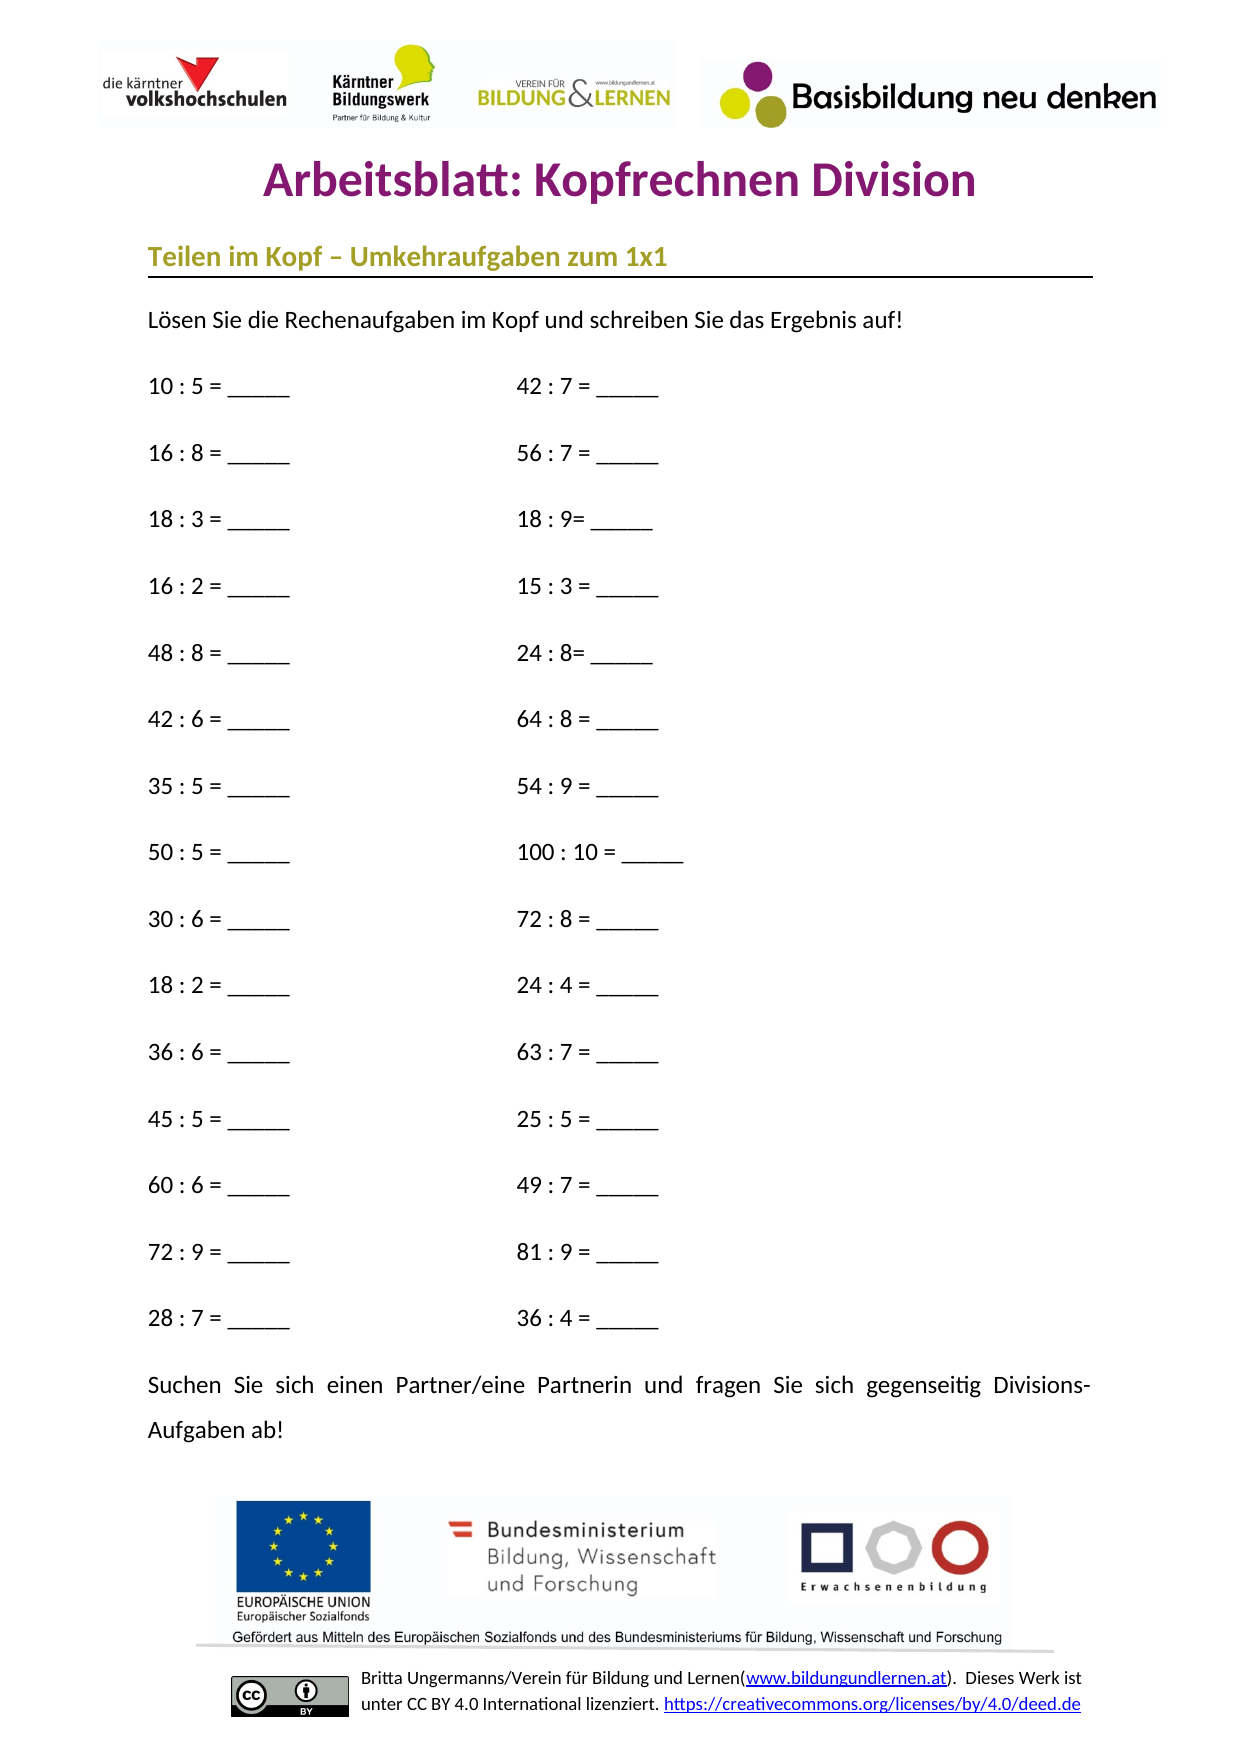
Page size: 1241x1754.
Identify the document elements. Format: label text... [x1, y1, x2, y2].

picture [215, 1496, 1013, 1649]
text 16 : 2 = _____ 15 : 3 = _____ [148, 570, 1093, 601]
text 45 : 5 = _____ 25 : 5 = _____ [148, 1103, 1093, 1133]
text 16 : 8 = _____ 56 : 7 = _____ [148, 437, 1093, 468]
text Teilen im Kopf – Umkehraufgaben zum 1x1 [148, 238, 1093, 276]
text 18 : 3 = _____ 18 : 9= _____ [148, 504, 1093, 534]
text 72 : 9 = _____ 81 : 9 = _____ [148, 1236, 1093, 1266]
text 60 : 6 = _____ 49 : 7 = _____ [148, 1169, 1093, 1200]
picture [698, 58, 1161, 128]
text Lösen Sie die Rechenaufgaben im Kopf und schreiben Sie das Ergebnis auf! [148, 304, 1093, 334]
text 30 : 6 = _____ 72 : 8 = _____ [148, 903, 1093, 933]
text 18 : 2 = _____ 24 : 4 = _____ [148, 969, 1093, 1000]
text 36 : 6 = _____ 63 : 7 = _____ [148, 1036, 1093, 1067]
text 28 : 7 = _____ 36 : 4 = _____ [148, 1302, 1093, 1333]
text 10 : 5 = _____ 42 : 7 = _____ [148, 371, 1093, 401]
text 35 : 5 = _____ 54 : 9 = _____ [148, 770, 1093, 800]
text Suchen Sie sich einen Partner/eine Partnerin und fragen Sie sich gegenseitig Divisions-Aufgaben ab! [148, 1369, 1093, 1445]
text 50 : 5 = _____ 100 : 10 = _____ [148, 836, 1093, 867]
picture [231, 1676, 349, 1717]
text 48 : 8 = _____ 24 : 8= _____ [148, 637, 1093, 667]
picture [96, 40, 675, 128]
text 42 : 6 = _____ 64 : 8 = _____ [148, 703, 1093, 734]
text Arbeitsblatt: Kopfrechnen Division [148, 148, 1093, 209]
